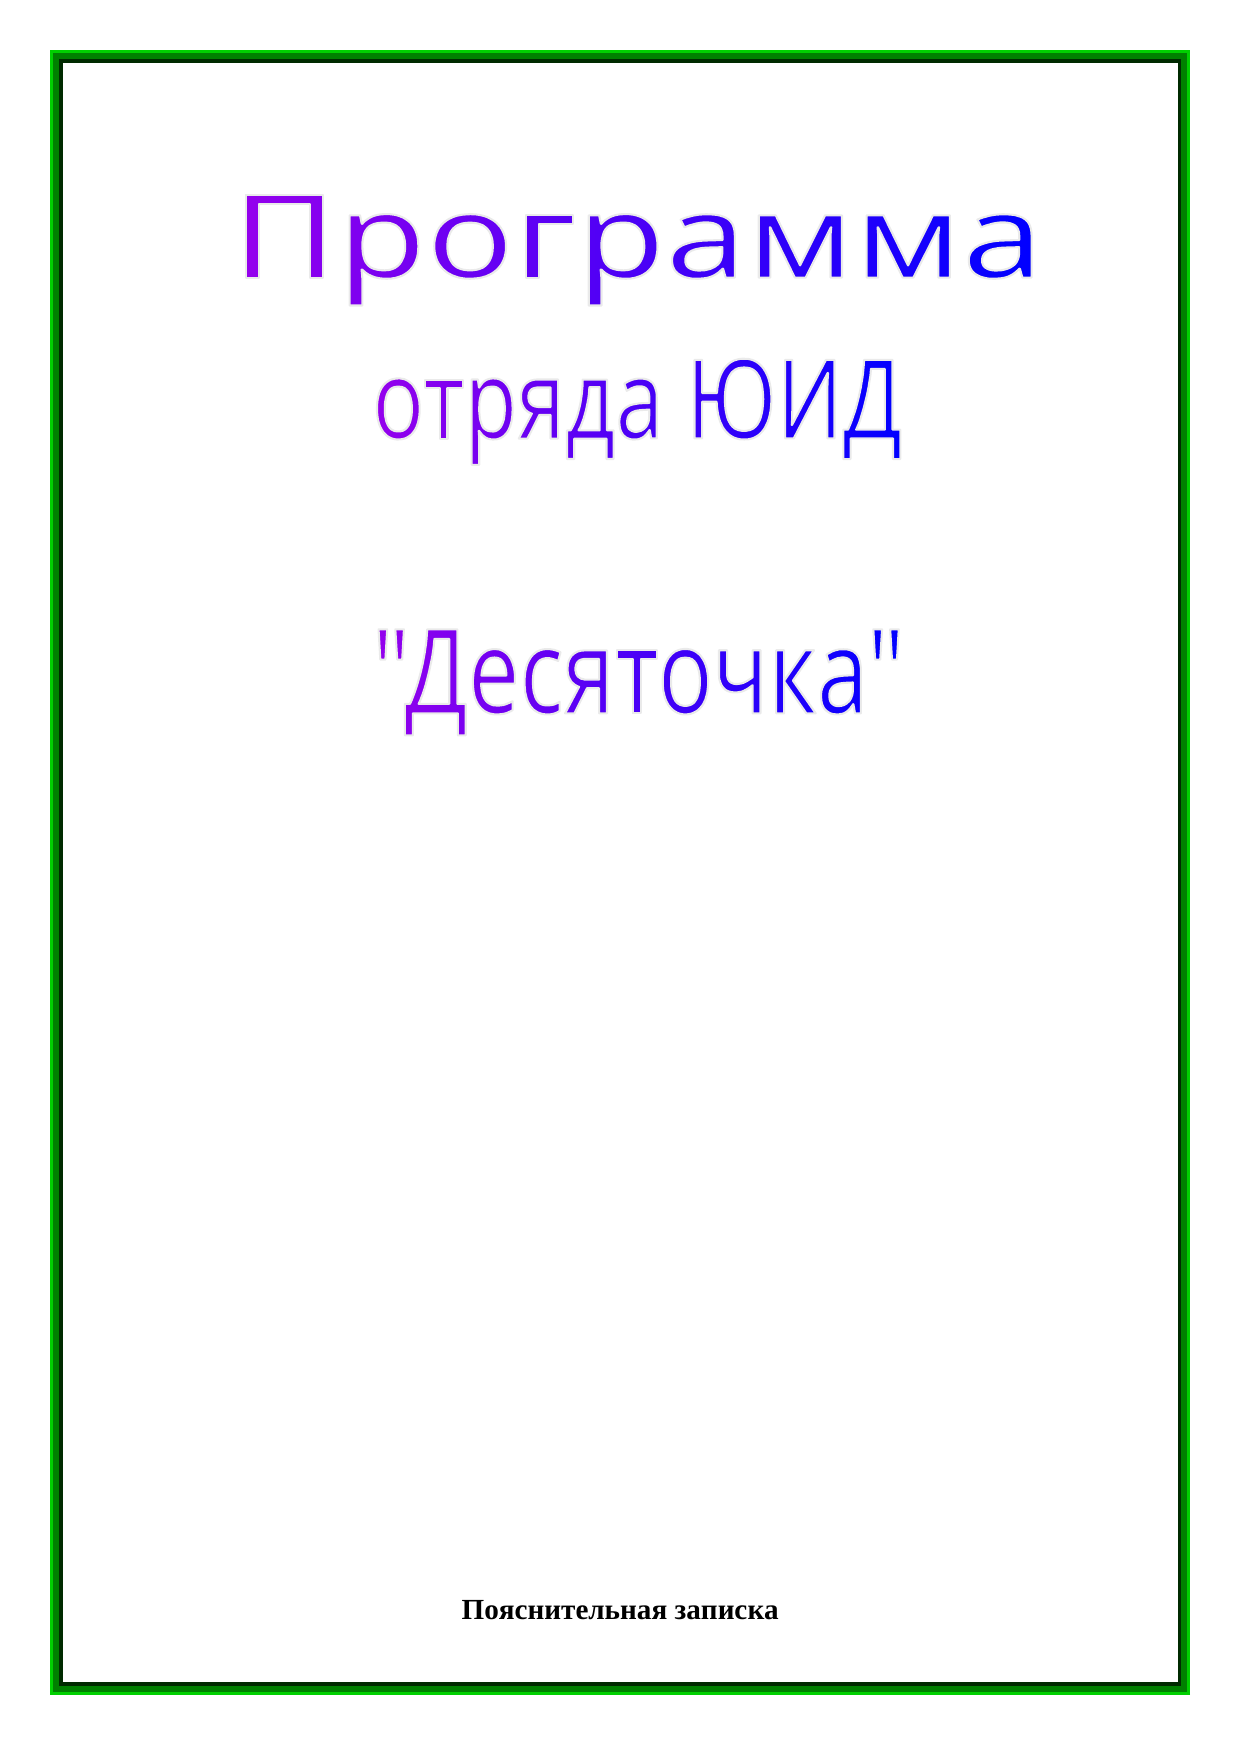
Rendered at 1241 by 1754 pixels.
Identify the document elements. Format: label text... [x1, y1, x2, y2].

text Пояснительная записка [89, 1592, 1152, 1626]
